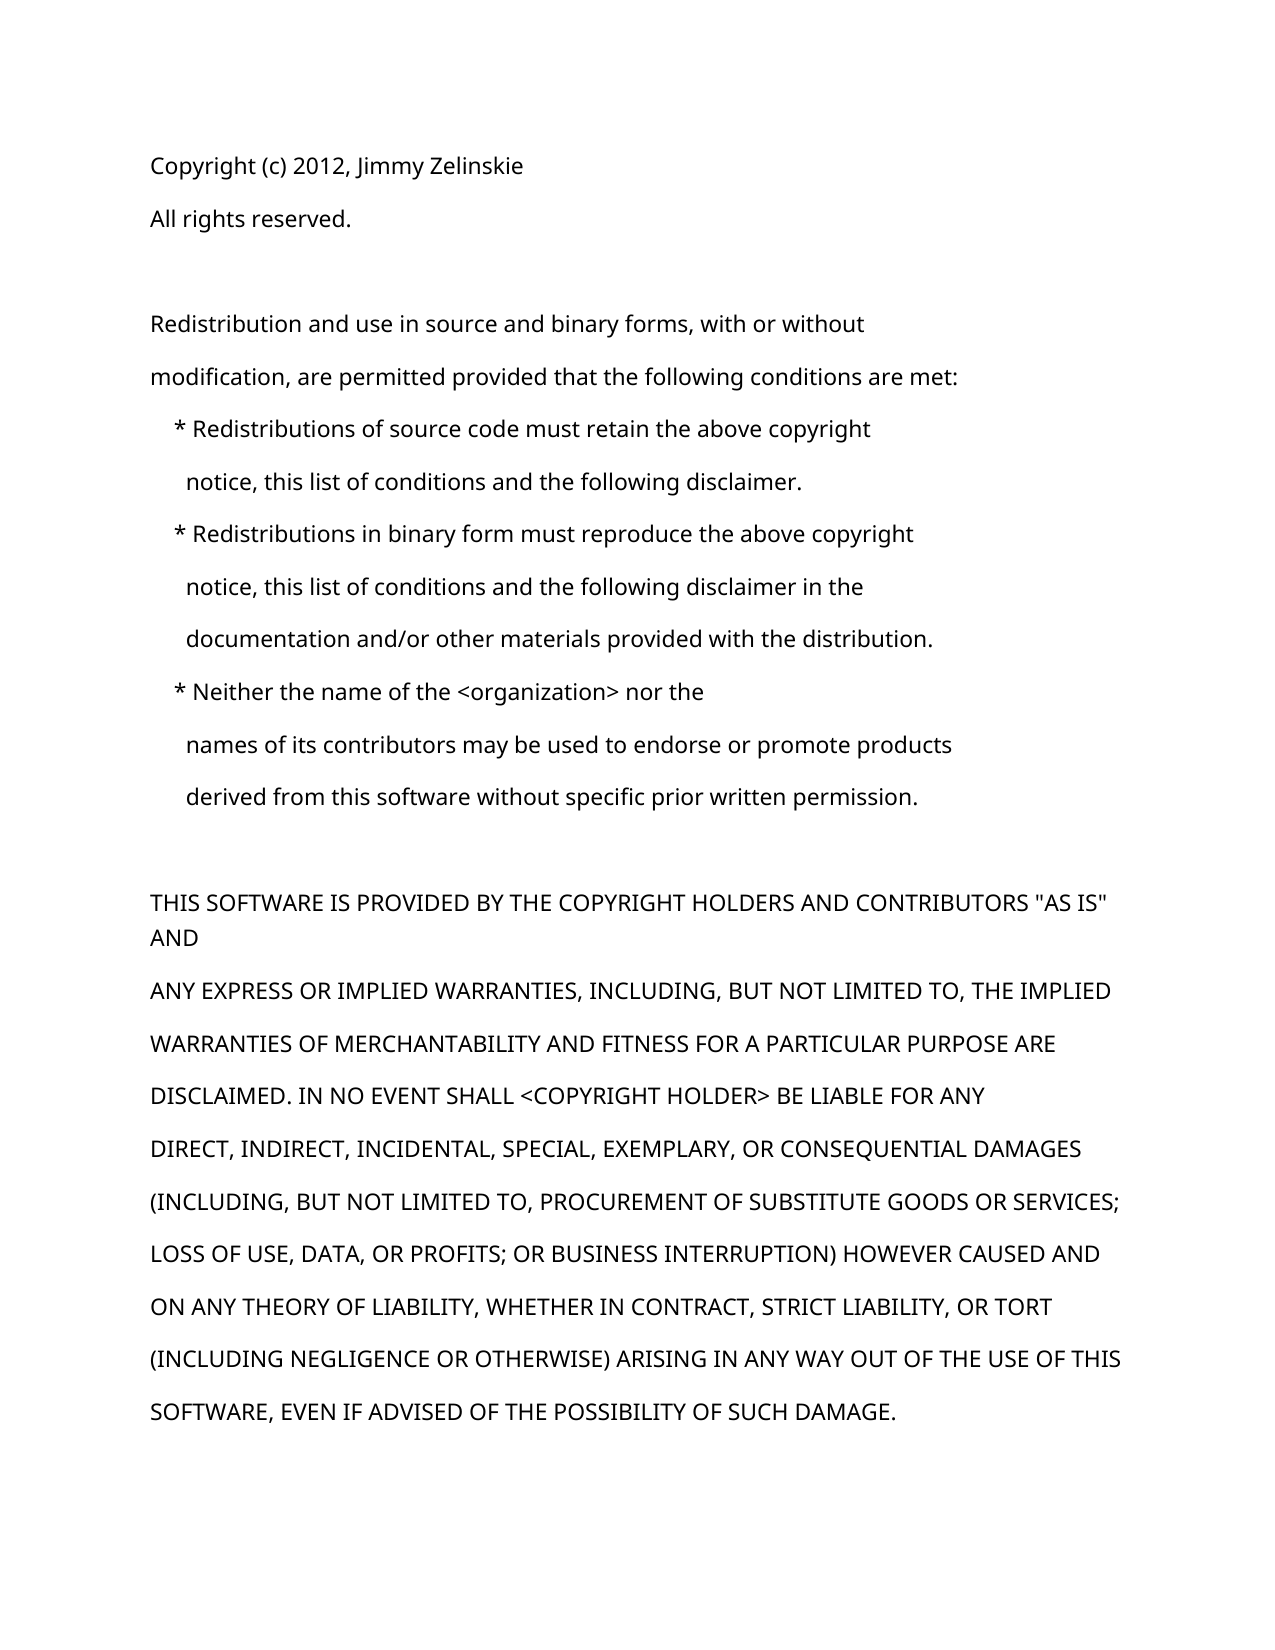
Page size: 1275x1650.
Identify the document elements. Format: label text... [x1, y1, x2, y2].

text documentation and/or other materials provided with the distribution. [150, 623, 1125, 655]
text SOFTWARE, EVEN IF ADVISED OF THE POSSIBILITY OF SUCH DAMAGE. [150, 1396, 1125, 1427]
text notice, this list of conditions and the following disclaimer in the [150, 571, 1125, 602]
text LOSS OF USE, DATA, OR PROFITS; OR BUSINESS INTERRUPTION) HOWEVER CAUSED AND [150, 1238, 1125, 1269]
text * Redistributions of source code must retain the above copyright [150, 413, 1125, 444]
text names of its contributors may be used to endorse or promote products [150, 729, 1125, 760]
text derived from this software without specific prior written permission. [150, 781, 1125, 812]
text THIS SOFTWARE IS PROVIDED BY THE COPYRIGHT HOLDERS AND CONTRIBUTORS "AS IS" AND [150, 886, 1125, 954]
text ANY EXPRESS OR IMPLIED WARRANTIES, INCLUDING, BUT NOT LIMITED TO, THE IMPLIED [150, 975, 1125, 1006]
text (INCLUDING NEGLIGENCE OR OTHERWISE) ARISING IN ANY WAY OUT OF THE USE OF THIS [150, 1343, 1125, 1374]
text * Neither the name of the <organization> nor the [150, 676, 1125, 707]
text * Redistributions in binary form must reproduce the above copyright [150, 518, 1125, 549]
text ON ANY THEORY OF LIABILITY, WHETHER IN CONTRACT, STRICT LIABILITY, OR TORT [150, 1291, 1125, 1322]
text (INCLUDING, BUT NOT LIMITED TO, PROCUREMENT OF SUBSTITUTE GOODS OR SERVICES; [150, 1185, 1125, 1217]
text DISCLAIMED. IN NO EVENT SHALL <COPYRIGHT HOLDER> BE LIABLE FOR ANY [150, 1080, 1125, 1111]
text WARRANTIES OF MERCHANTABILITY AND FITNESS FOR A PARTICULAR PURPOSE ARE [150, 1028, 1125, 1059]
text DIRECT, INDIRECT, INCIDENTAL, SPECIAL, EXEMPLARY, OR CONSEQUENTIAL DAMAGES [150, 1133, 1125, 1164]
text Copyright (c) 2012, Jimmy Zelinskie [150, 150, 1125, 181]
text notice, this list of conditions and the following disclaimer. [150, 466, 1125, 497]
text modification, are permitted provided that the following conditions are met: [150, 360, 1125, 392]
text All rights reserved. [150, 203, 1125, 234]
text Redistribution and use in source and binary forms, with or without [150, 308, 1125, 339]
